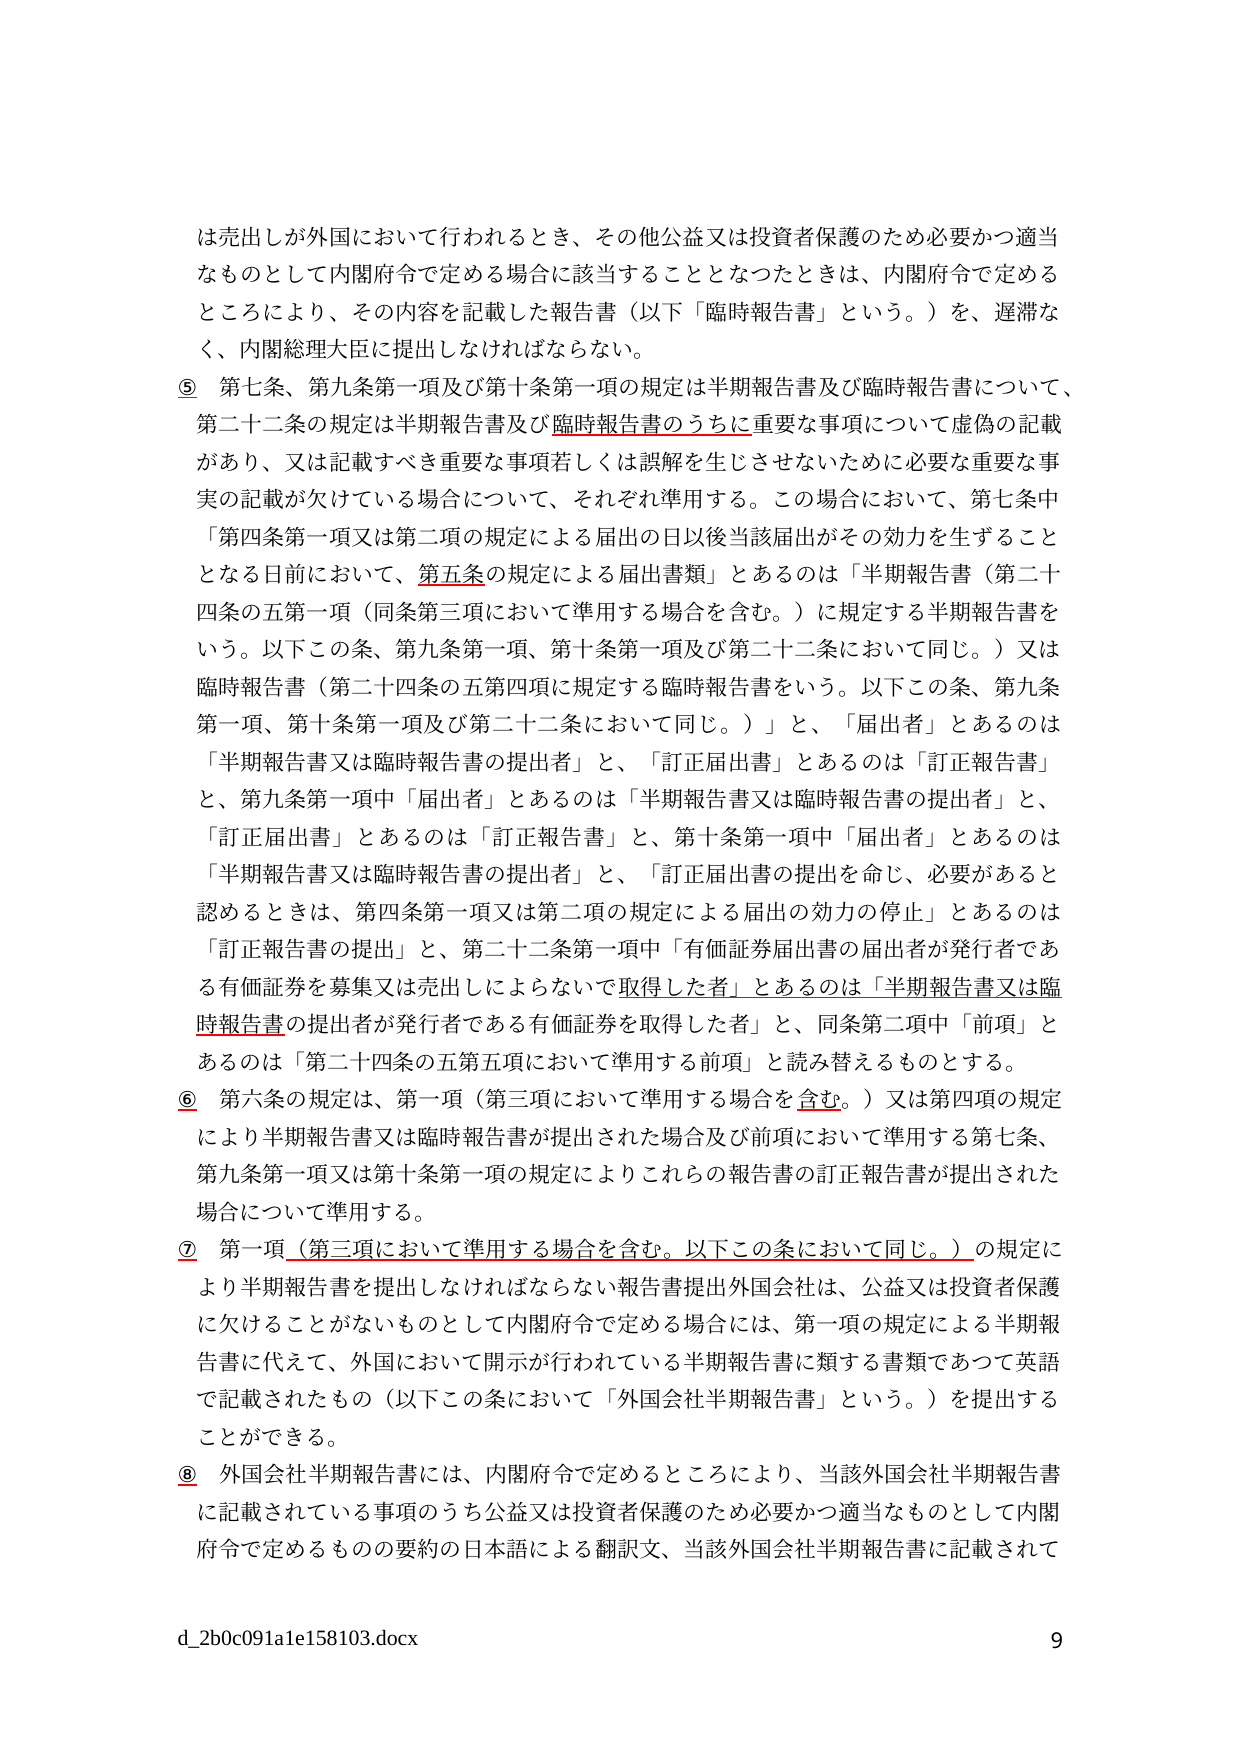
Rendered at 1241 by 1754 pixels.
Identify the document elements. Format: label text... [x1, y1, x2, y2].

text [177, 1454, 1063, 1567]
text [177, 217, 1063, 367]
text ⑦ 第一項（第三項において準用する場合を含む。以下この条において同じ。）の規定により半期報告書を提出しなければならない報告書提出外国会社は、公益又は投資者保護に欠けることがないものとして内閣府令で定める場合には、第一項の規定による半期報告書に代えて、外国において開示が行われている半期報告書に類する書類であつて英語で記載されたもの（以下この条において「外国会社半期報告書」という。）を提出することができる。 [177, 1229, 1063, 1454]
text ⑤ 第七条、第九条第一項及び第十条第一項の規定は半期報告書及び臨時報告書について、第二十二条の規定は半期報告書及び臨時報告書のうちに重要な事項について虚偽の記載があり、又は記載すべき重要な事項若しくは誤解を生じさせないために必要な重要な事実の記載が欠けている場合について、それぞれ準用する。この場合において、第七条中「第四条第一項又は第二項の規定による届出の日以後当該届出がその効力を生ずることとなる日前において、第五条の規定による届出書類」とあるのは「半期報告書（第二十四条の五第一項（同条第三項において準用する場合を含む。）に規定する半期報告書をいう。以下この条、第九条第一項、第十条第一項及び第二十二条において同じ。）又は臨時報告書（第二十四条の五第四項に規定する臨時報告書をいう。以下この条、第九条第一項、第十条第一項及び第二十二条において同じ。）」と、「届出者」とあるのは「半期報告書又は臨時報告書の提出者」と、「訂正届出書」とあるのは「訂正報告書」と、第九条第一項中「届出者」とあるのは「半期報告書又は臨時報告書の提出者」と、「訂正届出書」とあるのは「訂正報告書」と、第十条第一項中「届出者」とあるのは「半期報告書又は臨時報告書の提出者」と、「訂正届出書の提出を命じ、必要があると認めるときは、第四条第一項又は第二項の規定による届出の効力の停止」とあるのは「訂正報告書の提出」と、第二十二条第一項中「有価証券届出書の届出者が発行者である有価証券を募集又は売出しによらないで取得した者」とあるのは「半期報告書又は臨時報告書の提出者が発行者である有価証券を取得した者」と、同条第二項中「前項」とあるのは「第二十四条の五第五項において準用する前項」と読み替えるものとする。 [177, 367, 1063, 1079]
text ⑥ 第六条の規定は、第一項（第三項において準用する場合を含む。）又は第四項の規定により半期報告書又は臨時報告書が提出された場合及び前項において準用する第七条、第九条第一項又は第十条第一項の規定によりこれらの報告書の訂正報告書が提出された場合について準用する。 [177, 1079, 1063, 1229]
